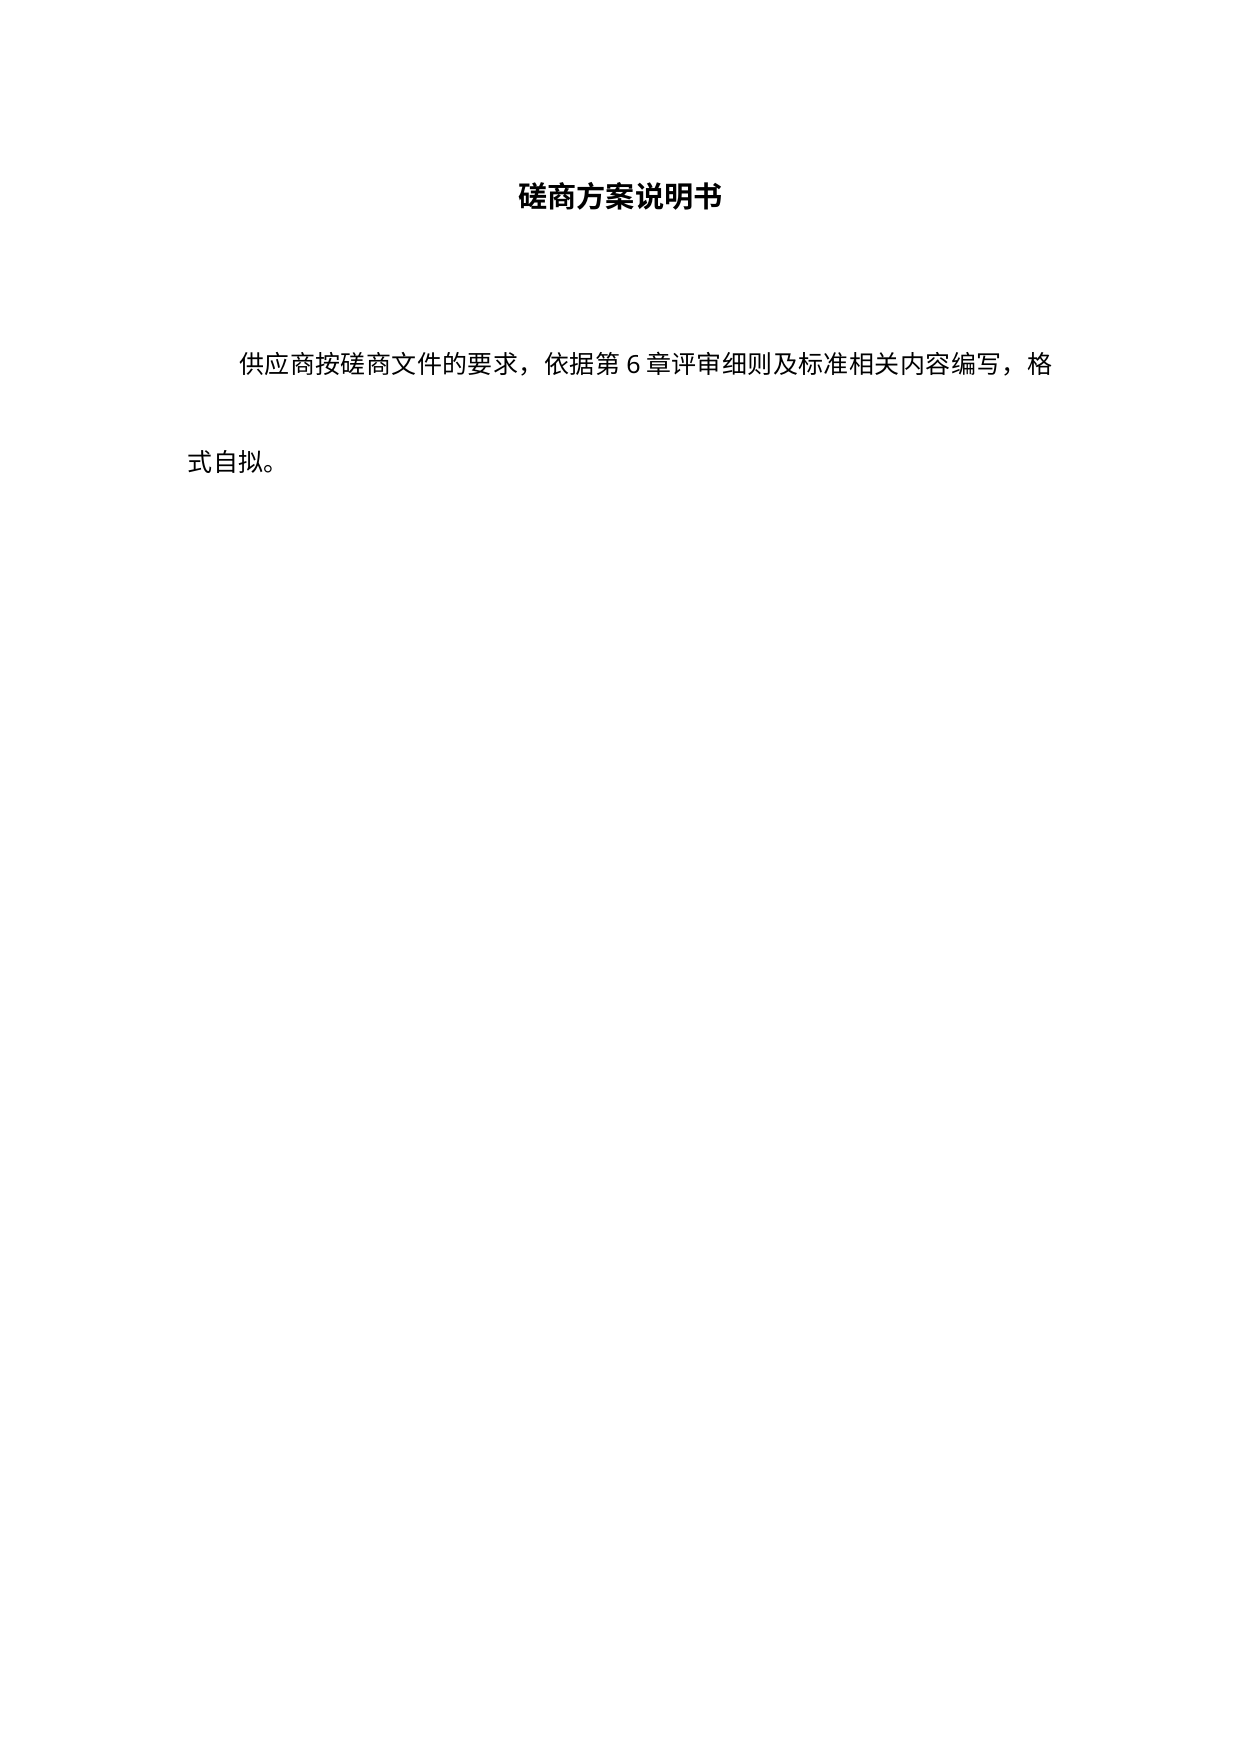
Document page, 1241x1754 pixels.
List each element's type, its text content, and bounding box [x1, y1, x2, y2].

text 磋商方案说明书 [187, 162, 1053, 227]
text 供应商按磋商文件的要求，依据第6章评审细则及标准相关内容编写，格式自拟。 [187, 330, 1053, 493]
